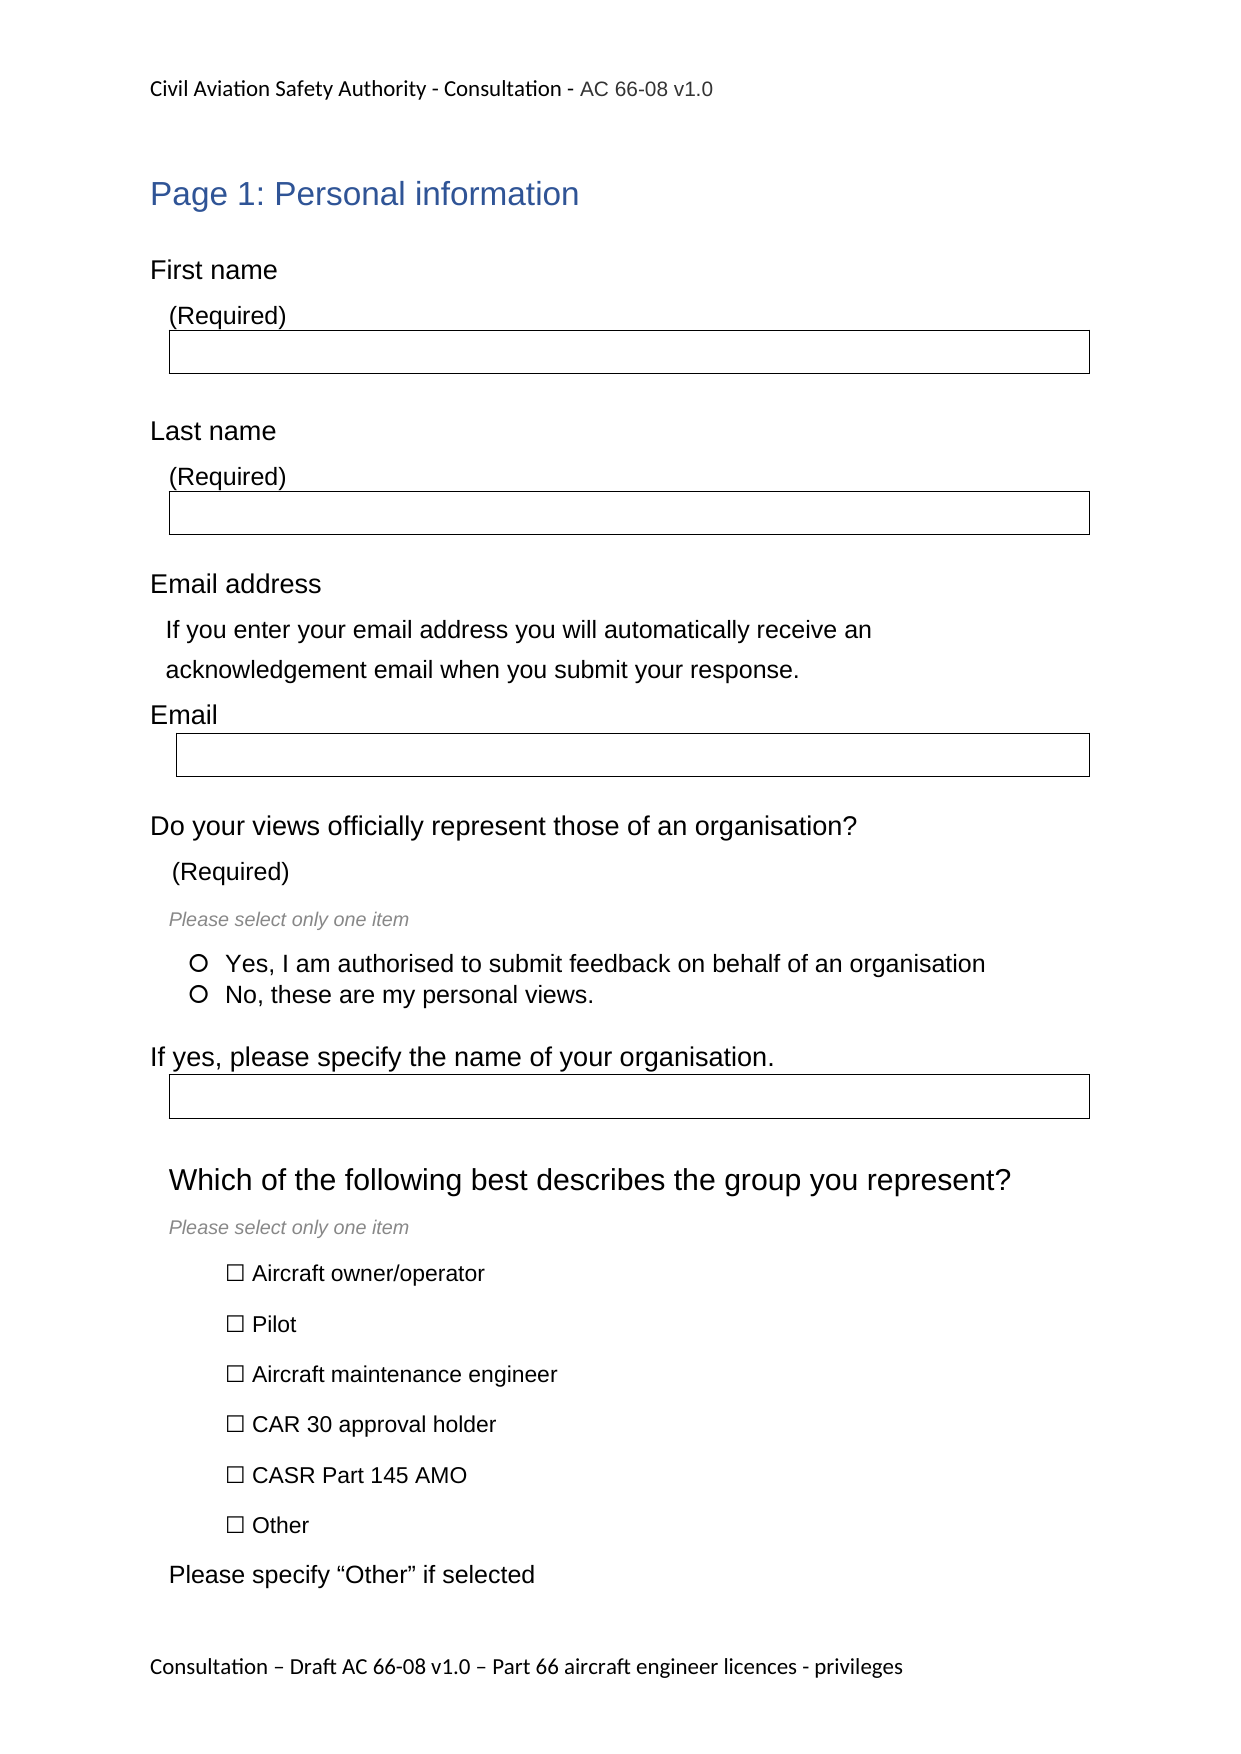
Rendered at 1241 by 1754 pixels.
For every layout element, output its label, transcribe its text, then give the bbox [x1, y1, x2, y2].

subtitle Page 1: Personal information [150, 174, 1090, 213]
text (Required) [168, 462, 1090, 491]
text Pilot [225, 1308, 1090, 1339]
subtitle Email address [150, 568, 1090, 599]
text Please select only one item [168, 1216, 1090, 1239]
text Please select only one item [168, 908, 1090, 931]
list No, these are my personal views. [187, 980, 1090, 1009]
table_header [170, 492, 1089, 534]
text Other [225, 1509, 1090, 1541]
text Aircraft maintenance engineer [225, 1358, 1090, 1389]
table_header [170, 1075, 1089, 1117]
subtitle If yes, please specify the name of your organisation. [150, 1041, 1090, 1072]
text (Required) [172, 857, 1090, 886]
text Please specify “Other” if selected [169, 1560, 835, 1588]
text If you enter your email address you will automatically receive an acknowledgement email when you submit your response. [165, 615, 1066, 684]
text (Required) [168, 301, 1090, 329]
text CAR 30 approval holder [225, 1408, 1090, 1440]
list Yes, I am authorised to submit feedback on behalf of an organisation [187, 949, 1090, 978]
text CASR Part 145 AMO [225, 1459, 1090, 1490]
table_header [170, 331, 1089, 373]
subtitle Last name [150, 415, 1090, 446]
subtitle Do your views officially represent those of an organisation? [150, 810, 1090, 841]
subtitle First name [150, 254, 1090, 285]
text Which of the following best describes the group you represent? [168, 1162, 1090, 1197]
table_header [177, 734, 1089, 776]
text Aircraft owner/operator [225, 1257, 1090, 1288]
subtitle Email [150, 699, 1090, 730]
